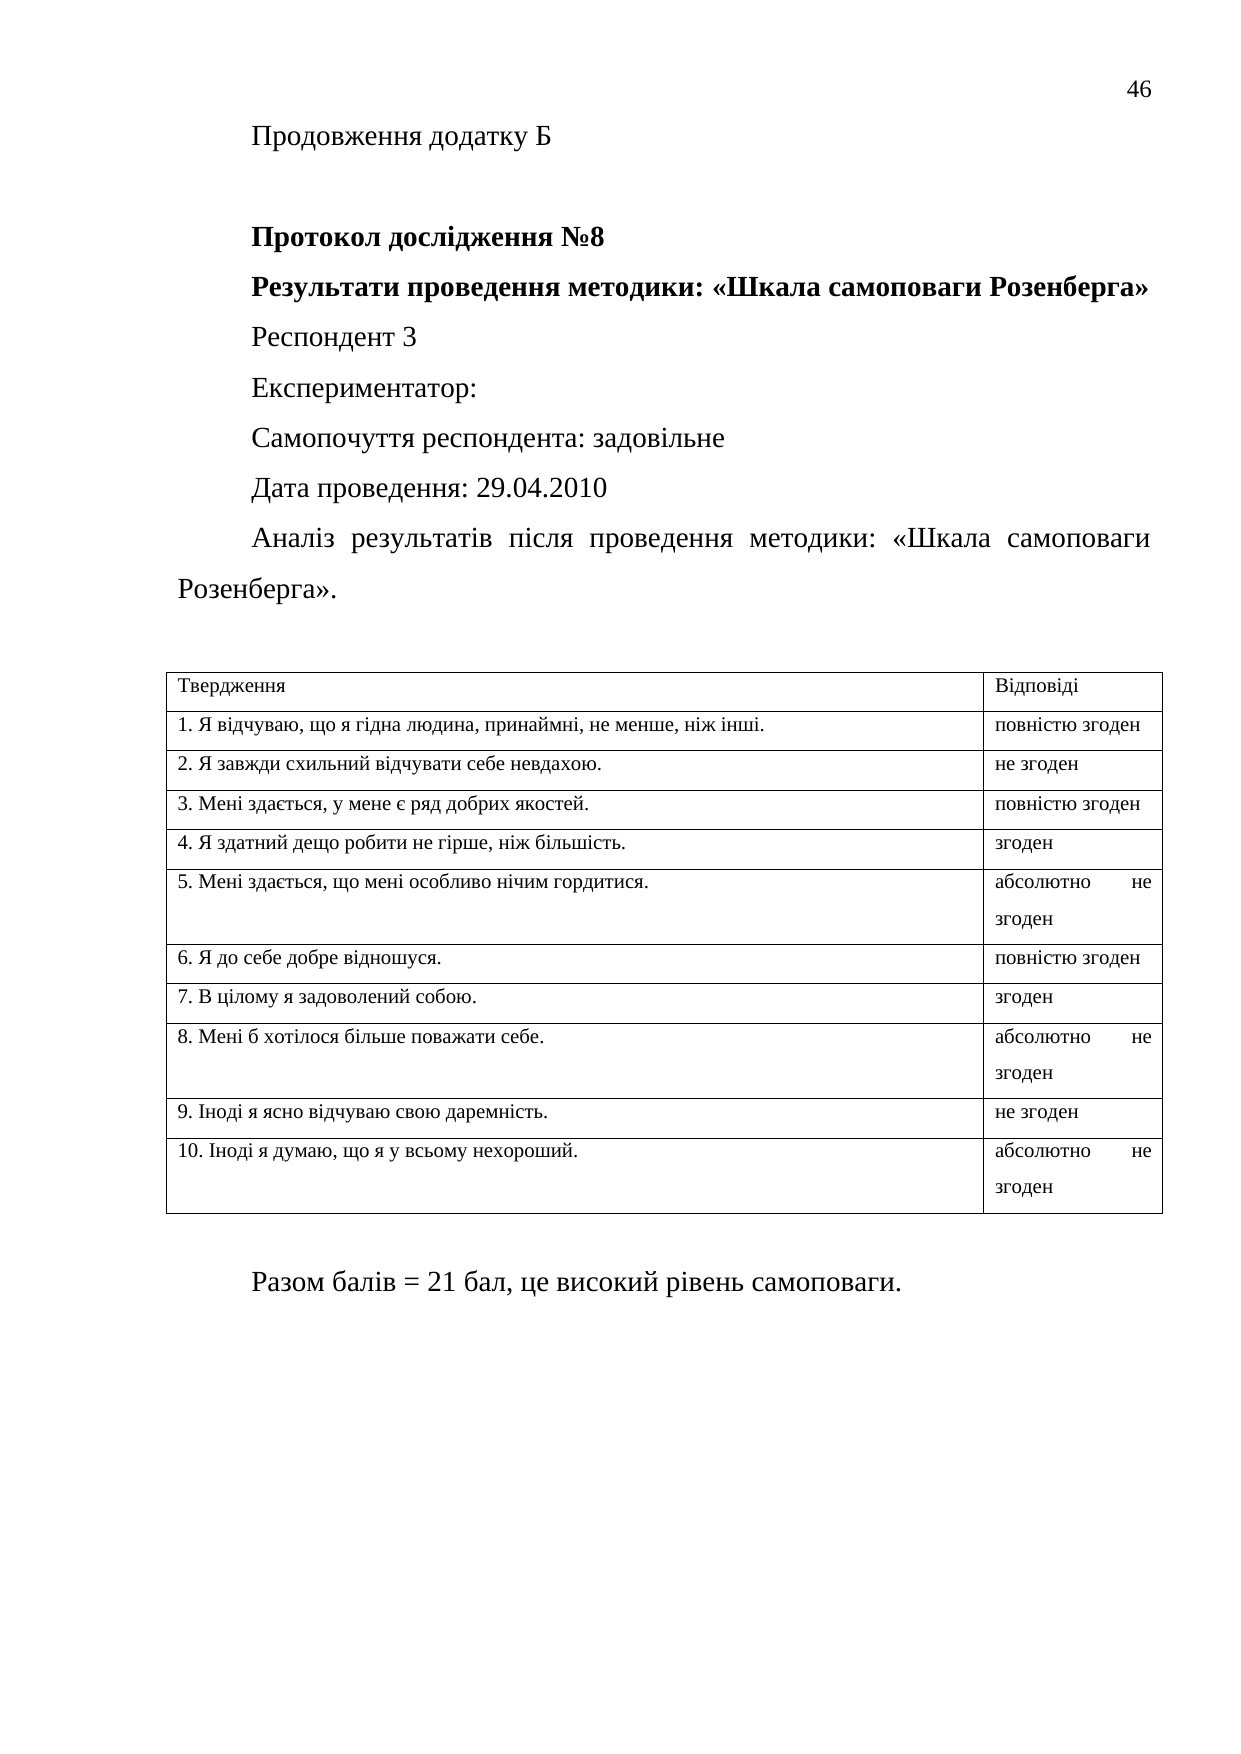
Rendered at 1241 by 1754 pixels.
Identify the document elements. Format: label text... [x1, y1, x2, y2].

table_cell 2. Я завжди схильний відчувати себе невдахою. [167, 751, 983, 790]
table_cell абсолютно не згоден [984, 1139, 1162, 1213]
table_cell 1. Я відчуваю, що я гідна людина, принаймні, не менше, ніж інші. [167, 712, 983, 750]
table_header Відповіді [984, 673, 1162, 711]
table_header Твердження [167, 673, 983, 711]
table_cell 10. Іноді я думаю, що я у всьому нехороший. [167, 1139, 983, 1213]
table_cell 8. Мені б хотілося більше поважати себе. [167, 1024, 983, 1098]
table_cell згоден [984, 984, 1162, 1023]
text Експериментатор: [177, 370, 1152, 403]
text Аналіз результатів після проведення методики: «Шкала самоповаги Розенберга». [177, 521, 1152, 604]
table_cell повністю згоден [984, 791, 1162, 829]
table_cell повністю згоден [984, 945, 1162, 983]
text Результати проведення методики: «Шкала самоповаги Розенберга» [177, 269, 1152, 303]
table_cell 7. В цілому я задоволений собою. [167, 984, 983, 1023]
text Разом балів = 21 бал, це високий рівень самоповаги. [177, 1264, 1152, 1298]
table_cell абсолютно не згоден [984, 870, 1162, 944]
text Протокол дослідження №8 [177, 219, 1152, 252]
table_cell не згоден [984, 1099, 1162, 1137]
table_cell 6. Я до себе добре відношуся. [167, 945, 983, 983]
table_cell 9. Іноді я ясно відчуваю свою даремність. [167, 1099, 983, 1137]
text Самопочуття респондента: задовільне [177, 420, 1152, 453]
table_cell абсолютно не згоден [984, 1024, 1162, 1098]
text Дата проведення: 29.04.2010 [177, 470, 1152, 504]
table_cell не згоден [984, 751, 1162, 790]
table_cell 5. Мені здається, що мені особливо нічим гордитися. [167, 870, 983, 944]
table_cell згоден [984, 830, 1162, 868]
text Продовження додатку Б [177, 118, 1152, 152]
table_cell повністю згоден [984, 712, 1162, 750]
text Респондент 3 [177, 319, 1152, 353]
table_cell 3. Мені здається, у мене є ряд добрих якостей. [167, 791, 983, 829]
table_cell 4. Я здатний дещо робити не гірше, ніж більшість. [167, 830, 983, 868]
